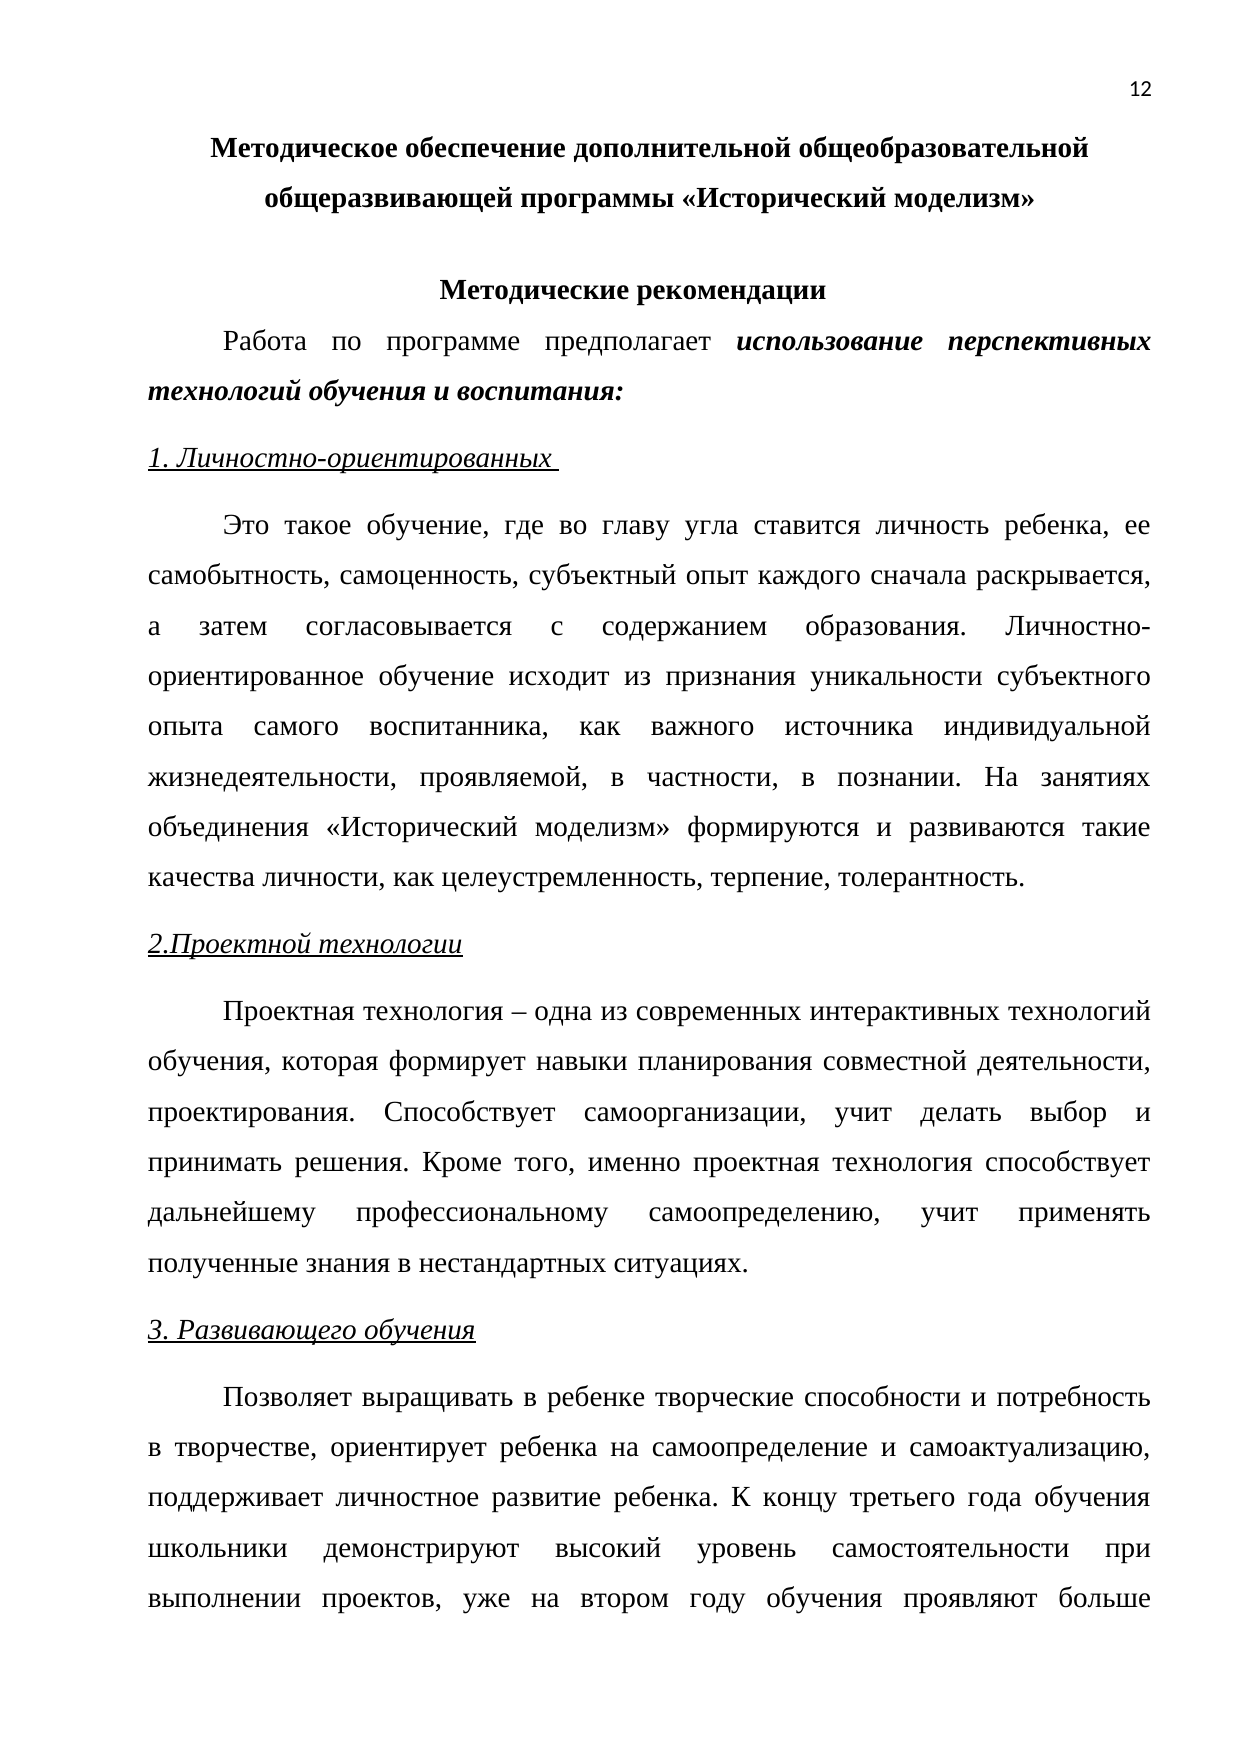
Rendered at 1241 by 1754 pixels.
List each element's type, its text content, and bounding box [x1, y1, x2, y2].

text 3. Развивающего обучения [148, 1312, 1152, 1345]
text Проектная технология – одна из современных интерактивных технологий обучения, которая формирует навыки планирования совместной деятельности, проектирования. Способствует самоорганизации, учит делать выбор и принимать решения. Кроме того, именно проектная технология способствует дальнейшему профессиональному самоопределению, учит применять полученные знания в нестандартных ситуациях. [148, 993, 1152, 1278]
text Работа по программе предполагает использование перспективных технологий обучения и воспитания: [148, 323, 1152, 407]
text 2.Проектной технологии [148, 926, 1152, 960]
text Методические рекомендации [148, 272, 1152, 306]
text общеразвивающей программы «Исторический моделизм» [148, 180, 1152, 214]
text Методическое обеспечение дополнительной общеобразовательной [148, 130, 1152, 163]
text 1. Личностно-ориентированных [148, 440, 1152, 474]
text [148, 1379, 1152, 1613]
text Это такое обучение, где во главу угла ставится личность ребенка, ее самобытность, самоценность, субъектный опыт каждого сначала раскрывается, а затем согласовывается с содержанием образования. Личностно-ориентированное обучение исходит из признания уникальности субъектного опыта самого воспитанника, как важного источника индивидуальной жизнедеятельности, проявляемой, в частности, в познании. На занятиях объединения «Исторический моделизм» формируются и развиваются такие качества личности, как целеустремленность, терпение, толерантность. [148, 507, 1152, 893]
